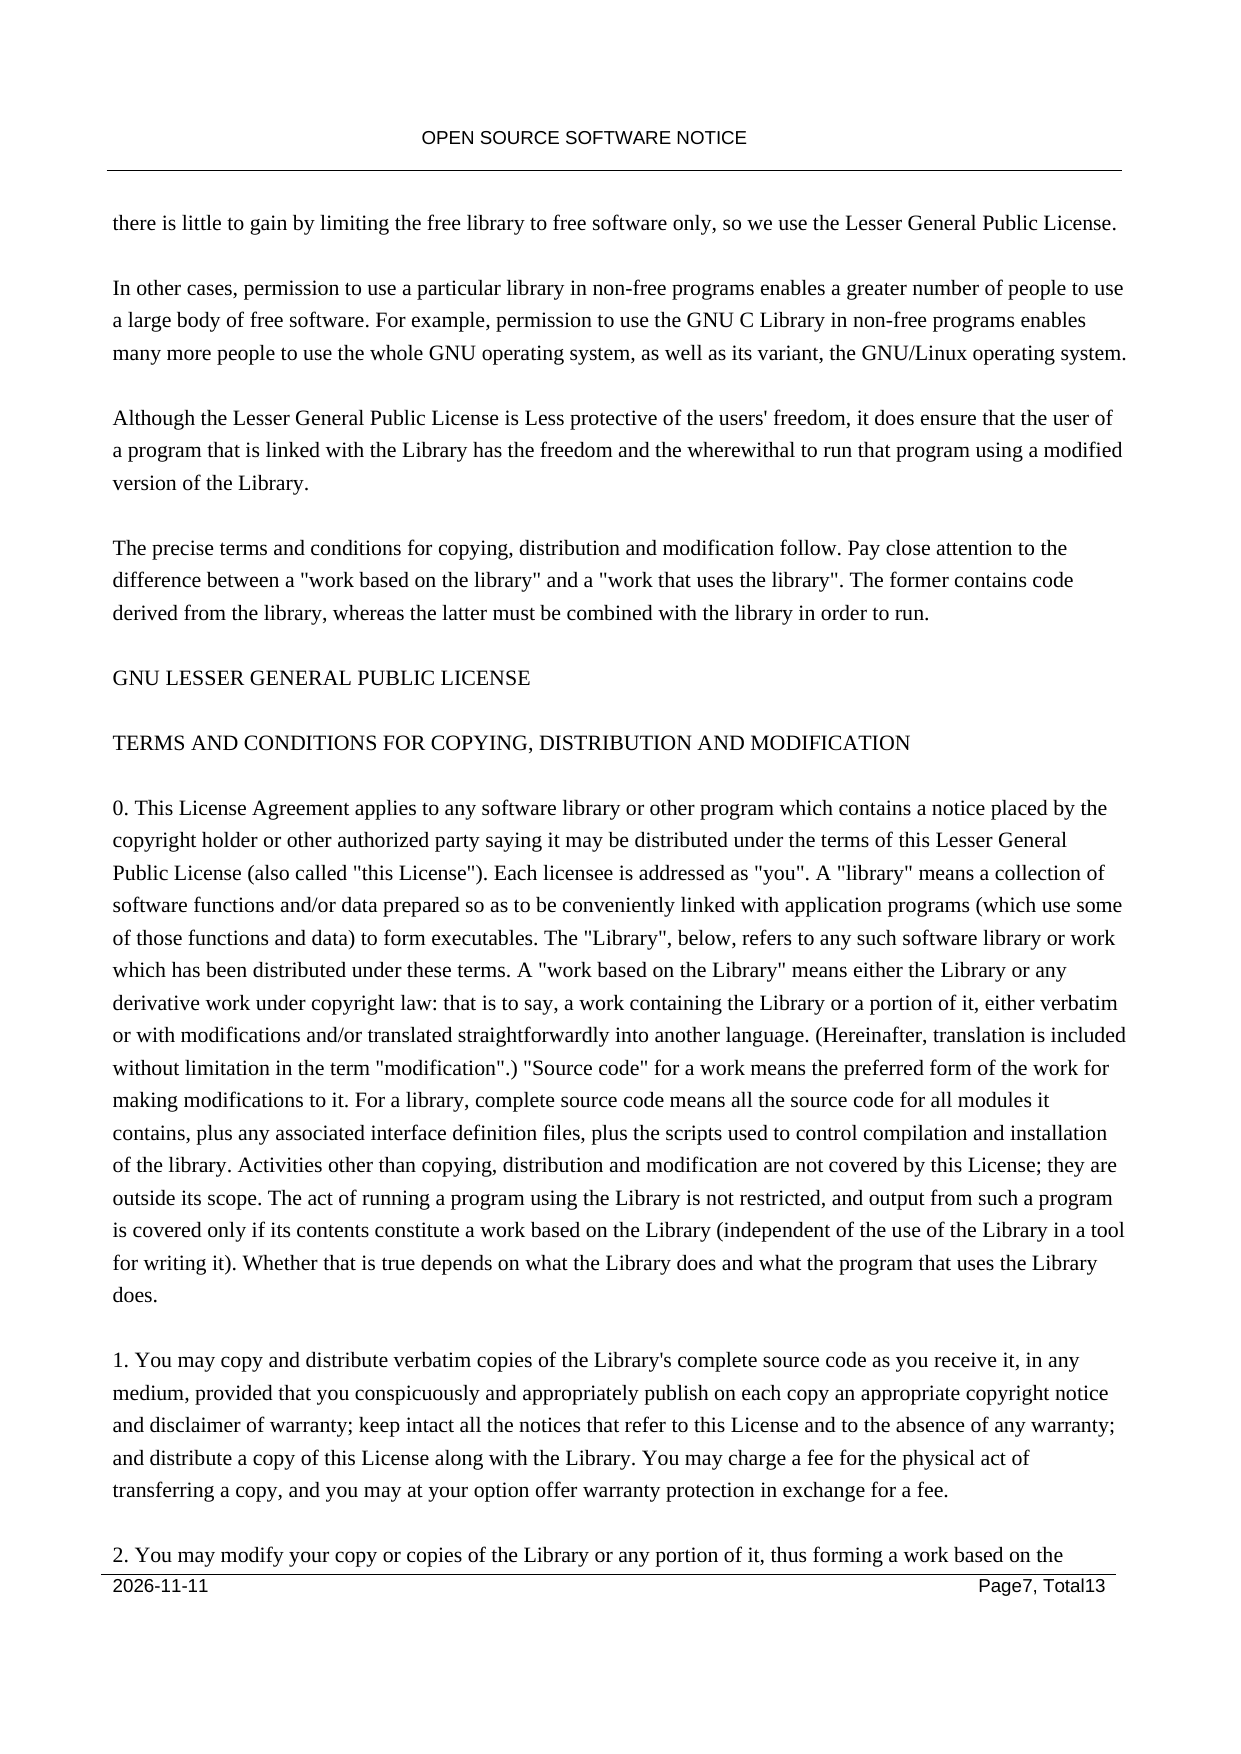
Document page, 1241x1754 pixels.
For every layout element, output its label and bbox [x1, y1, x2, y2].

text [112, 206, 1128, 1571]
